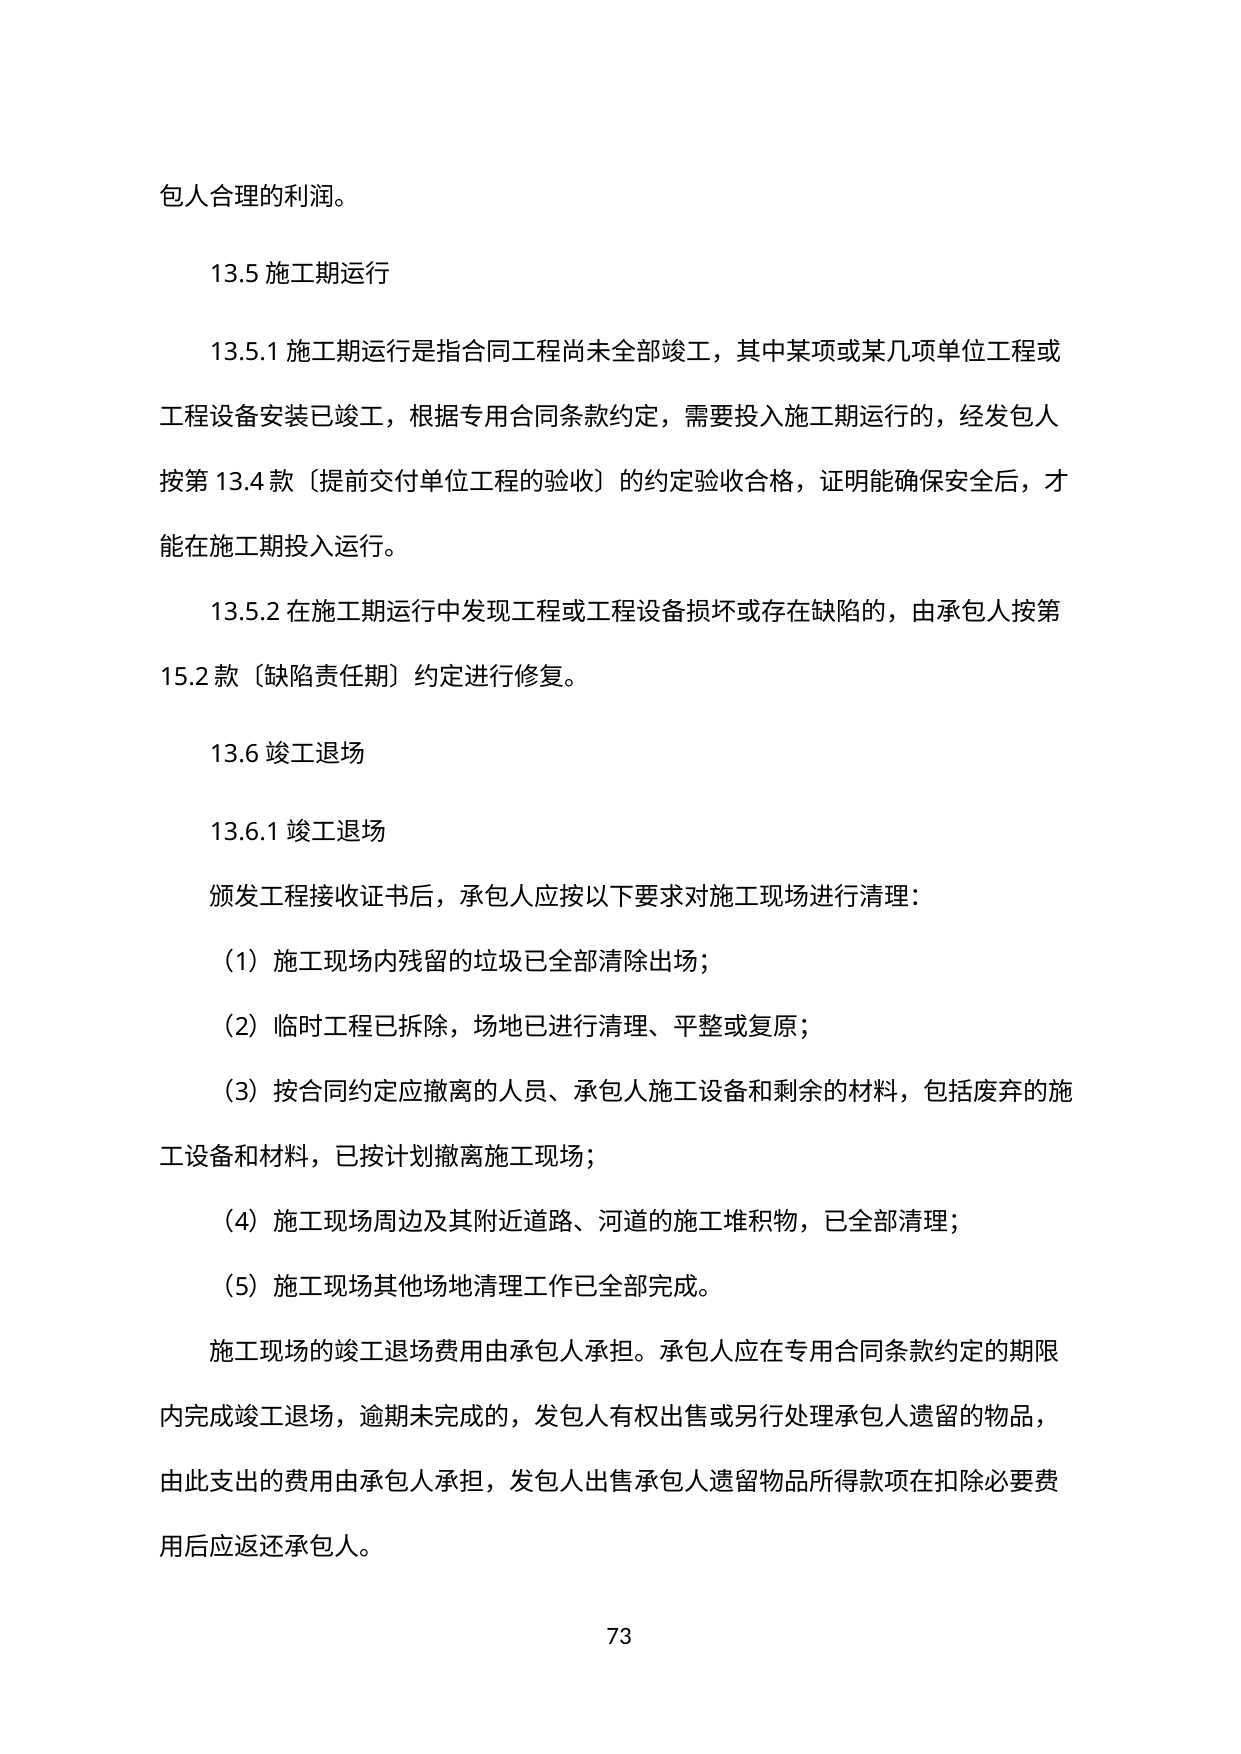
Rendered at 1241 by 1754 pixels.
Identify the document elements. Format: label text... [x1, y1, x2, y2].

text （2）临时工程已拆除，场地已进行清理、平整或复原； [159, 992, 1078, 1057]
text 施工现场的竣工退场费用由承包人承担。承包人应在专用合同条款约定的期限内完成竣工退场，逾期未完成的，发包人有权出售或另行处理承包人遗留的物品，由此支出的费用由承包人承担，发包人出售承包人遗留物品所得款项在扣除必要费用后应返还承包人。 [159, 1317, 1078, 1577]
text 13.5.2 在施工期运行中发现工程或工程设备损坏或存在缺陷的，由承包人按第15.2款〔缺陷责任期〕约定进行修复。 [159, 577, 1078, 707]
text 13.6.1 竣工退场 [159, 797, 1078, 862]
text （1）施工现场内残留的垃圾已全部清除出场； [159, 927, 1078, 992]
text （5）施工现场其他场地清理工作已全部完成。 [159, 1252, 1078, 1317]
text （4）施工现场周边及其附近道路、河道的施工堆积物，已全部清理； [159, 1187, 1078, 1252]
text 13.5.1 施工期运行是指合同工程尚未全部竣工，其中某项或某几项单位工程或工程设备安装已竣工，根据专用合同条款约定，需要投入施工期运行的，经发包人按第13.4款〔提前交付单位工程的验收〕的约定验收合格，证明能确保安全后，才能在施工期投入运行。 [159, 317, 1078, 577]
subtitle 13.6 竣工退场 [159, 719, 1078, 784]
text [159, 162, 1078, 227]
subtitle 13.5 施工期运行 [159, 239, 1078, 304]
text （3）按合同约定应撤离的人员、承包人施工设备和剩余的材料，包括废弃的施工设备和材料，已按计划撤离施工现场； [159, 1057, 1078, 1187]
text 颁发工程接收证书后，承包人应按以下要求对施工现场进行清理： [159, 862, 1078, 927]
